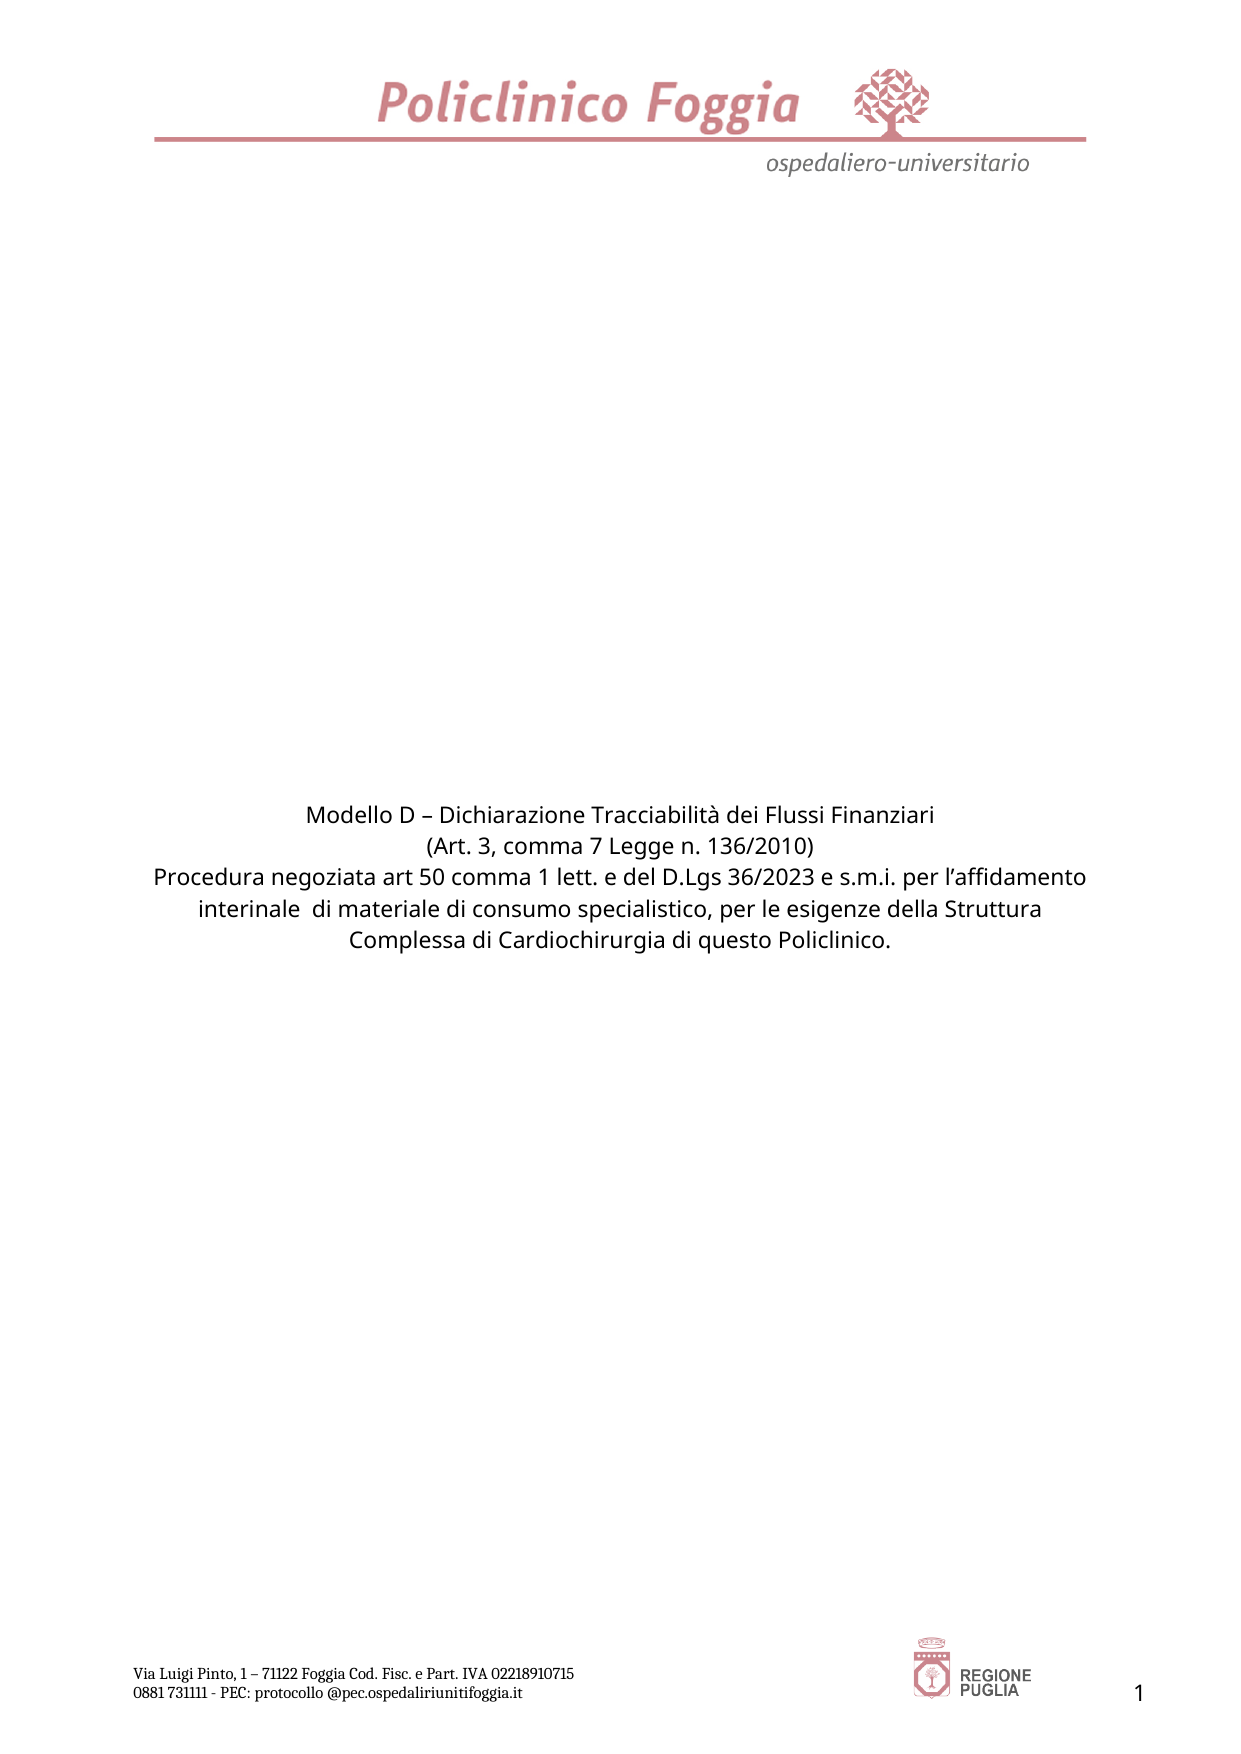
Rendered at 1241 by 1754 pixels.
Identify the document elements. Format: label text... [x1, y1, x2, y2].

table_header Modello D – Dichiarazione Tracciabilità dei Flussi Finanziari (Art. 3, comma 7 Legge n. 136/2010) [119, 799, 1122, 861]
picture [153, 68, 1087, 177]
picture [913, 1637, 1031, 1699]
table_cell [119, 861, 1122, 955]
